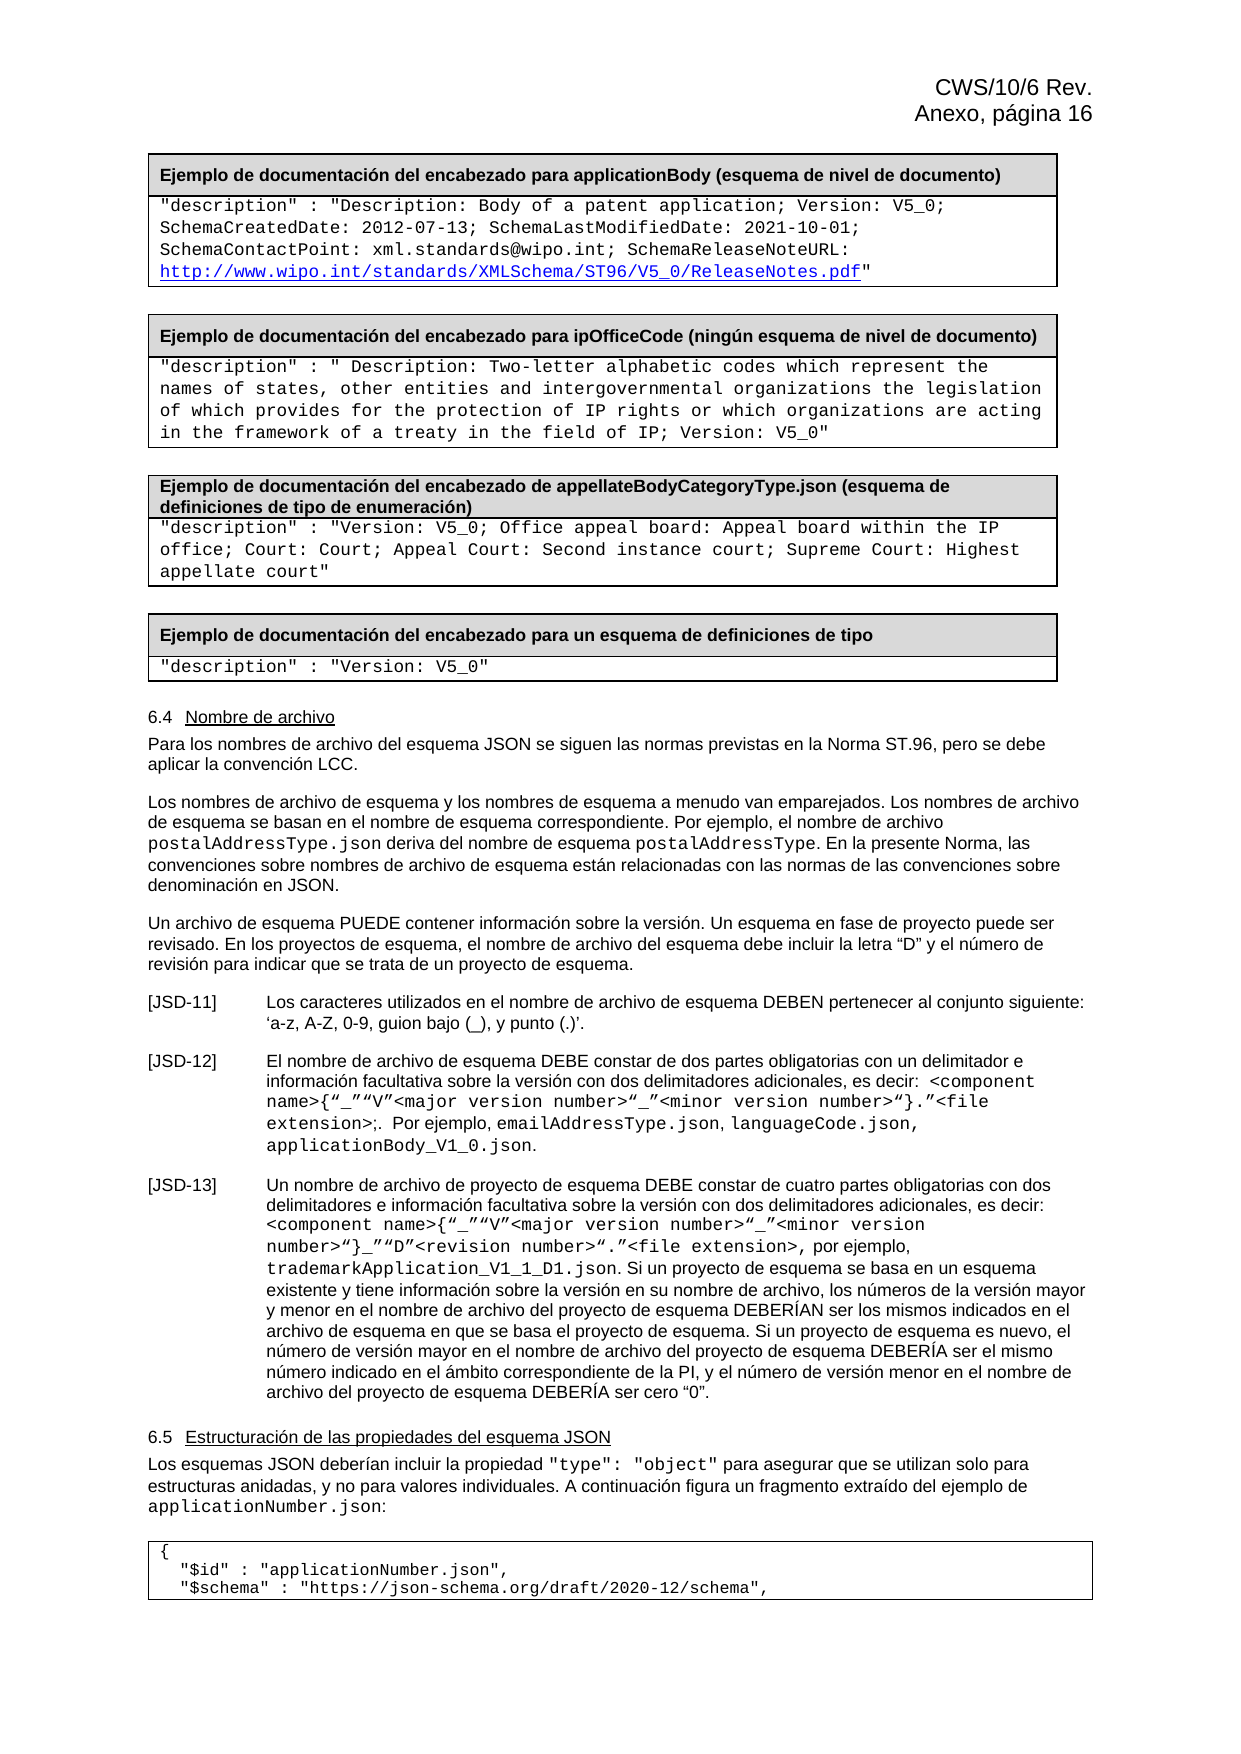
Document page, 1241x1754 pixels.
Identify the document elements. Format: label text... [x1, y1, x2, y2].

text Los nombres de archivo de esquema y los nombres de esquema a menudo van emparejados. Los nombres de archivo de esquema se basan en el nombre de esquema correspondiente. Por ejemplo, el nombre de archivo postalAddressType.json deriva del nombre de esquema postalAddressType. En la presente Norma, las convenciones sobre nombres de archivo de esquema están relacionadas con las normas de las convenciones sobre denominación en JSON. [148, 792, 1093, 895]
table_cell "description" : "Version: V5_0" [149, 657, 1056, 680]
text [JSD-12] El nombre de archivo de esquema DEBE constar de dos partes obligatorias con un delimitador e información facultativa sobre la versión con dos delimitadores adicionales, es decir: <component name>{“_”“V”<major version number>“_”<minor version number>“}.”<file extension>;. Por ejemplo, emailAddressType.json, languageCode.json, applicationBody_V1_0.json. [148, 1051, 1093, 1157]
text Un archivo de esquema PUEDE contener información sobre la versión. Un esquema en fase de proyecto puede ser revisado. En los proyectos de esquema, el nombre de archivo del esquema debe incluir la letra “D” y el número de revisión para indicar que se trata de un proyecto de esquema. [148, 913, 1093, 974]
text Para los nombres de archivo del esquema JSON se siguen las normas previstas en la Norma ST.96, pero se debe aplicar la convención LCC. [148, 733, 1093, 774]
table_header Ejemplo de documentación del encabezado para ipOfficeCode (ningún esquema de nivel de documento) [149, 315, 1056, 356]
table_header Ejemplo de documentación del encabezado para un esquema de definiciones de tipo [149, 615, 1056, 656]
subtitle Estructuración de las propiedades del esquema JSON [148, 1427, 1093, 1448]
subtitle Nombre de archivo [148, 707, 1093, 727]
table_header Ejemplo de documentación del encabezado para applicationBody (esquema de nivel de documento) [149, 155, 1056, 195]
table_cell "description" : "Description: Body of a patent application; Version: V5_0; SchemaCreatedDate: 2012-07-13; SchemaLastModifiedDate: 2021-10-01; SchemaContactPoint: xml.standards@wipo.int; SchemaReleaseNoteURL: http://www.wipo.int/standards/XMLSchema/ST96/V5_0/ReleaseNotes.pdf" [149, 197, 1056, 286]
table_cell "description" : "Version: V5_0; Office appeal board: Appeal board within the IP office; Court: Court; Appeal Court: Second instance court; Supreme Court: Highest appellate court" [149, 519, 1056, 585]
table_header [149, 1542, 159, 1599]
text [JSD-13] Un nombre de archivo de proyecto de esquema DEBE constar de cuatro partes obligatorias con dos delimitadores e información facultativa sobre la versión con dos delimitadores adicionales, es decir: <component name>{“_”“V”<major version number>“_”<minor version number>“}_”“D”<revision number>“.”<file extension>, por ejemplo, trademarkApplication_V1_1_D1.json. Si un proyecto de esquema se basa en un esquema existente y tiene información sobre la versión en su nombre de archivo, los números de la versión mayor y menor en el nombre de archivo del proyecto de esquema DEBERÍAN ser los mismos indicados en el archivo de esquema en que se basa el proyecto de esquema. Si un proyecto de esquema es nuevo, el número de versión mayor en el nombre de archivo del proyecto de esquema DEBERÍA ser el mismo número indicado en el ámbito correspondiente de la PI, y el número de versión menor en el nombre de archivo del proyecto de esquema DEBERÍA ser cero “0”. [148, 1175, 1093, 1402]
table_cell "description" : " Description: Two-letter alphabetic codes which represent the names of states, other entities and intergovernmental organizations the legislation of which provides for the protection of IP rights or which organizations are acting in the framework of a treaty in the field of IP; Version: V5_0" [149, 358, 1056, 447]
text [JSD-11] Los caracteres utilizados en el nombre de archivo de esquema DEBEN pertenecer al conjunto siguiente: ‘a-z, A-Z, 0-9, guion bajo (_), y punto (.)’. [148, 992, 1093, 1033]
text Los esquemas JSON deberían incluir la propiedad "type": "object" para asegurar que se utilizan solo para estructuras anidadas, y no para valores individuales. A continuación figura un fragmento extraído del ejemplo de applicationNumber.json: [148, 1454, 1093, 1518]
table_header Ejemplo de documentación del encabezado de appellateBodyCategoryType.json (esquema de definiciones de tipo de enumeración) [149, 476, 1056, 517]
